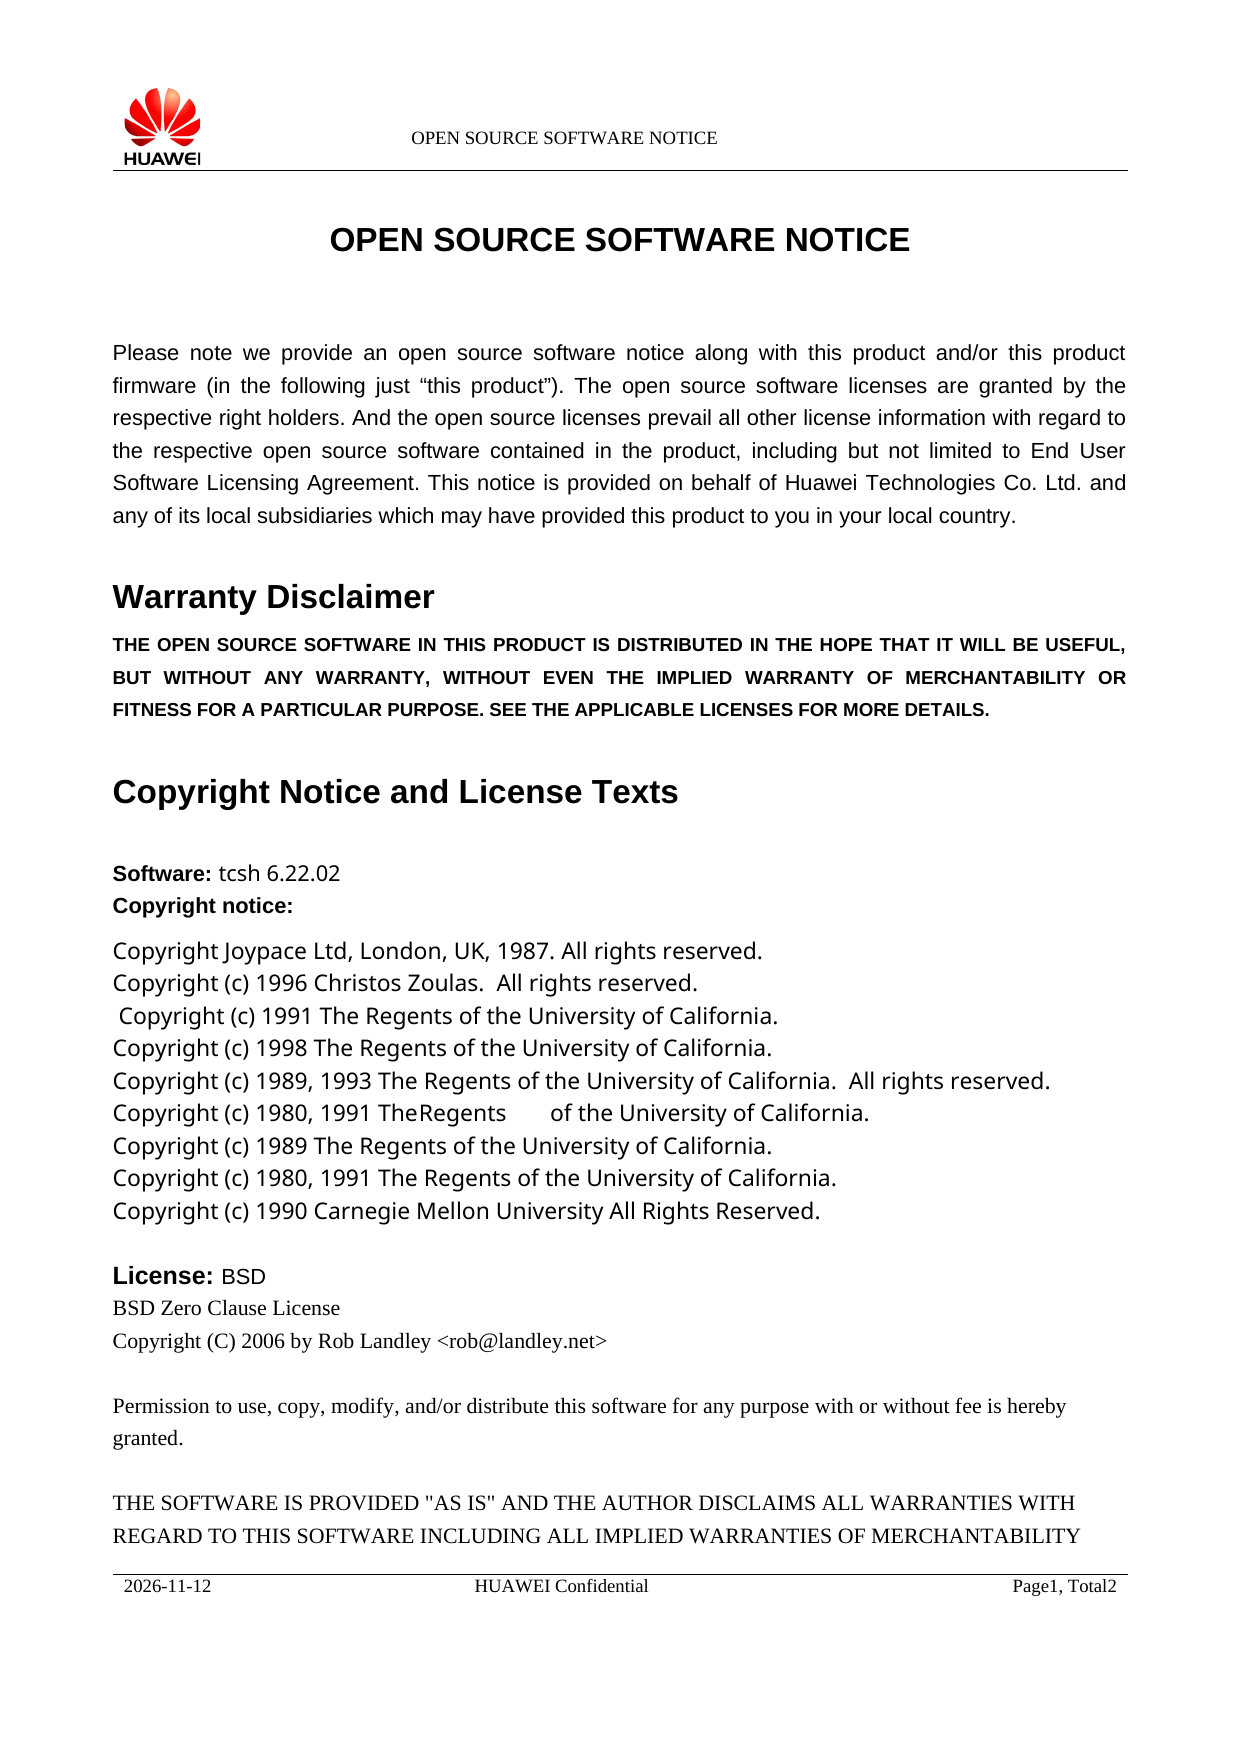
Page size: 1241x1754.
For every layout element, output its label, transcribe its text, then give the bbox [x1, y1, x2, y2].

text License: BSD [112, 1259, 1128, 1291]
picture [124, 88, 201, 165]
title Software: tcsh 6.22.02 [112, 856, 1128, 889]
text Copyright Joypace Ltd, London, UK, 1987. All rights reserved. Copyright (c) 1996 Christos Zoulas. All rights reserved. Copyright (c) 1991 The Regents of the University of California. Copyright (c) 1998 The Regents of the University of California. Copyright (c) 1989, 1993 The Regents of the University of California. All rights reserved. Copyright (c) 1980, 1991 The Regents of the University of California. Copyright (c) 1989 The Regents of the University of California. Copyright (c) 1980, 1991 The Regents of the University of California. Copyright (c) 1990 Carnegie Mellon University All Rights Reserved. [112, 934, 1128, 1259]
text Please note we provide an open source software notice along with this product and/or this product firmware (in the following just “this product”). The open source software licenses are granted by the respective right holders. And the open source licenses prevail all other license information with regard to the respective open source software contained in the product, including but not limited to End User Software Licensing Agreement. This notice is provided on behalf of Huawei Technologies Co. Ltd. and any of its local subsidiaries which may have provided this product to you in your local country. [112, 336, 1128, 531]
text The open source software in this product is distributed in the hope that it will be useful, but WITHOUT ANY WARRANTY, without even the implied warranty of MERCHANTABILITY or FITNESS FOR A PARTICULAR PURPOSE. See the applicable licenses for more details. [112, 629, 1128, 726]
text OPEN SOURCE SOFTWARE NOTICE [112, 206, 1128, 271]
text Copyright Notice and License Texts [112, 759, 1128, 824]
text Copyright notice: [112, 889, 1128, 921]
text Warranty Disclaimer [112, 564, 1128, 629]
